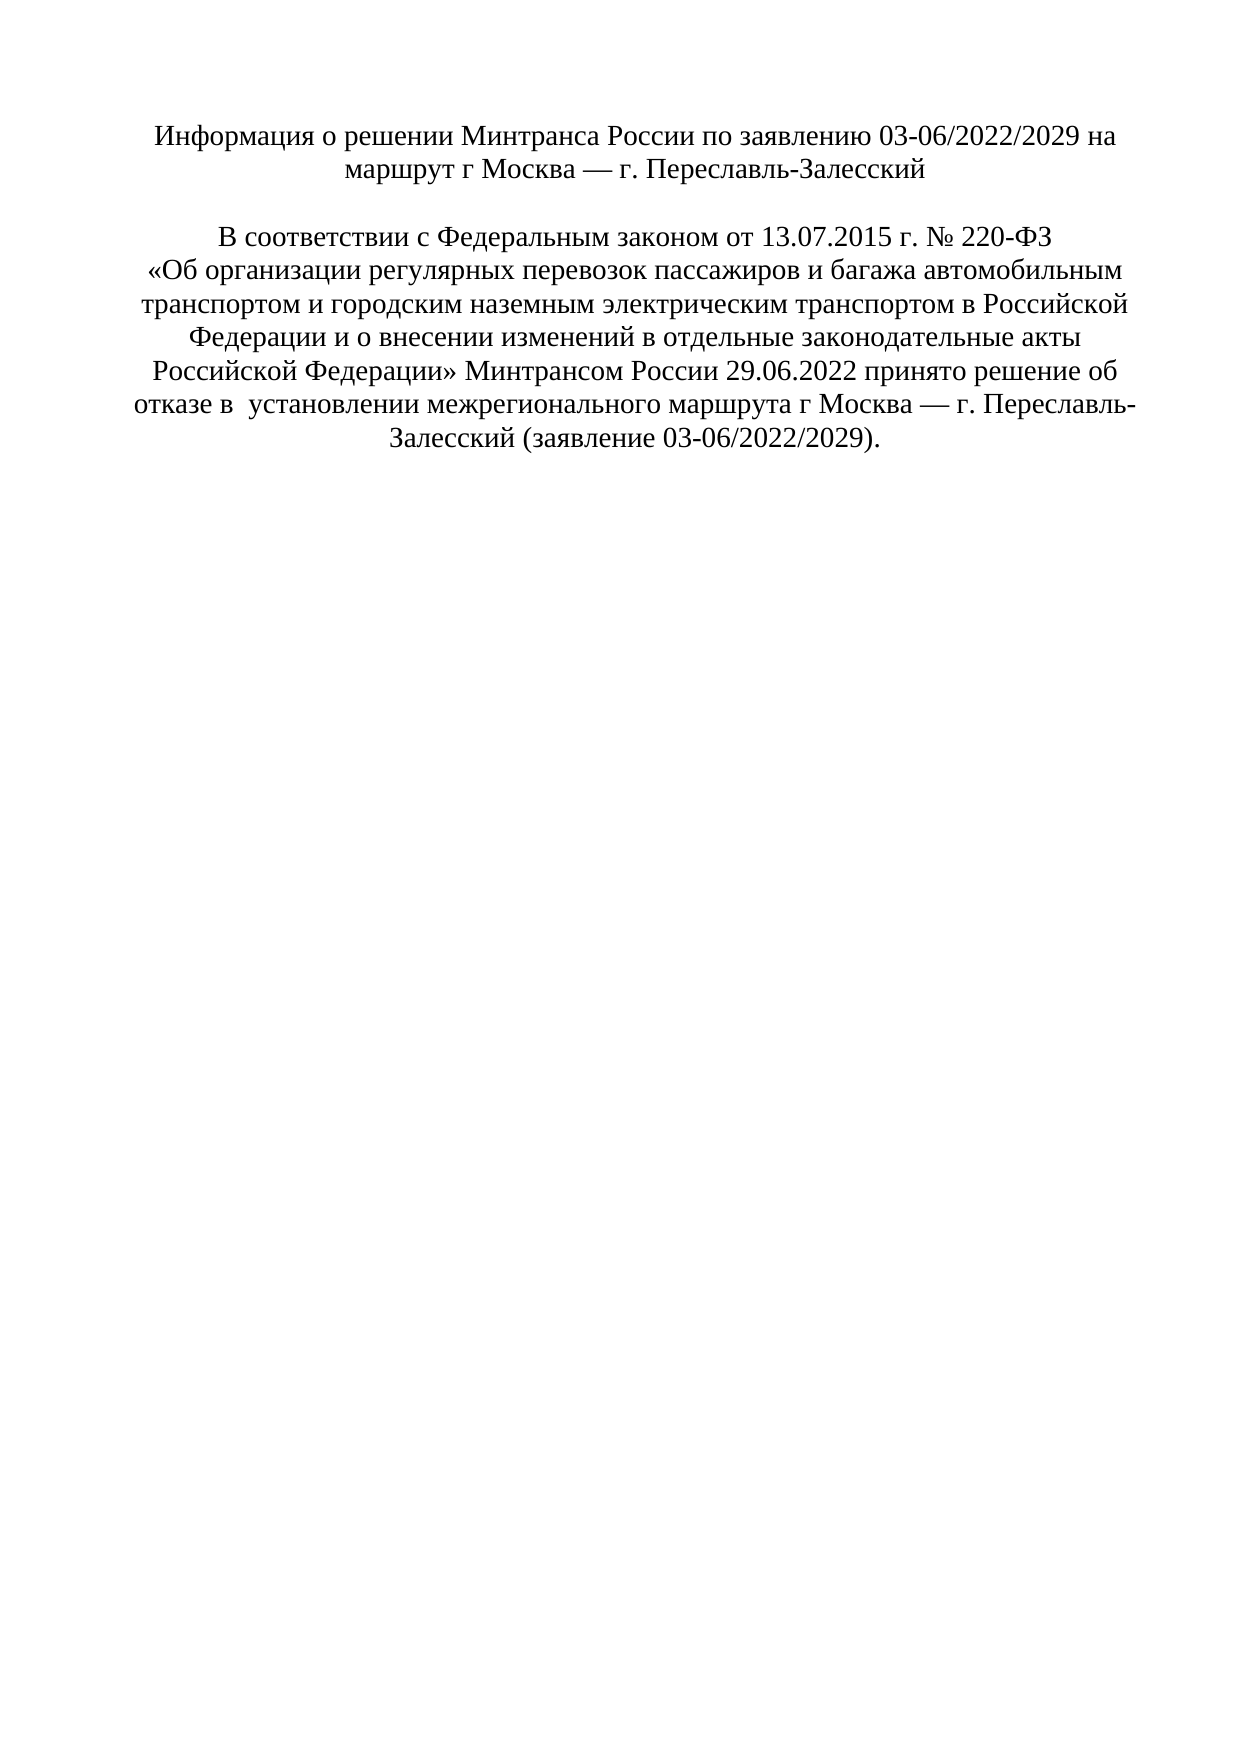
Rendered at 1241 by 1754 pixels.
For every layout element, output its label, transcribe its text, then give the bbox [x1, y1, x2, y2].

text В соответствии с Федеральным законом от 13.07.2015 г. № 220-ФЗ «Об организации регулярных перевозок пассажиров и багажа автомобильным транспортом и городским наземным электрическим транспортом в Российской Федерации и о внесении изменений в отдельные законодательные акты Российской Федерации» Минтрансом России 29.06.2022 принято решение об отказе в установлении межрегионального маршрута г Москва — г. Переславль-Залесский (заявление 03-06/2022/2029). [118, 219, 1152, 453]
text Информация о решении Минтранса России по заявлению 03-06/2022/2029 на маршрут г Москва — г. Переславль-Залесский [118, 118, 1152, 185]
